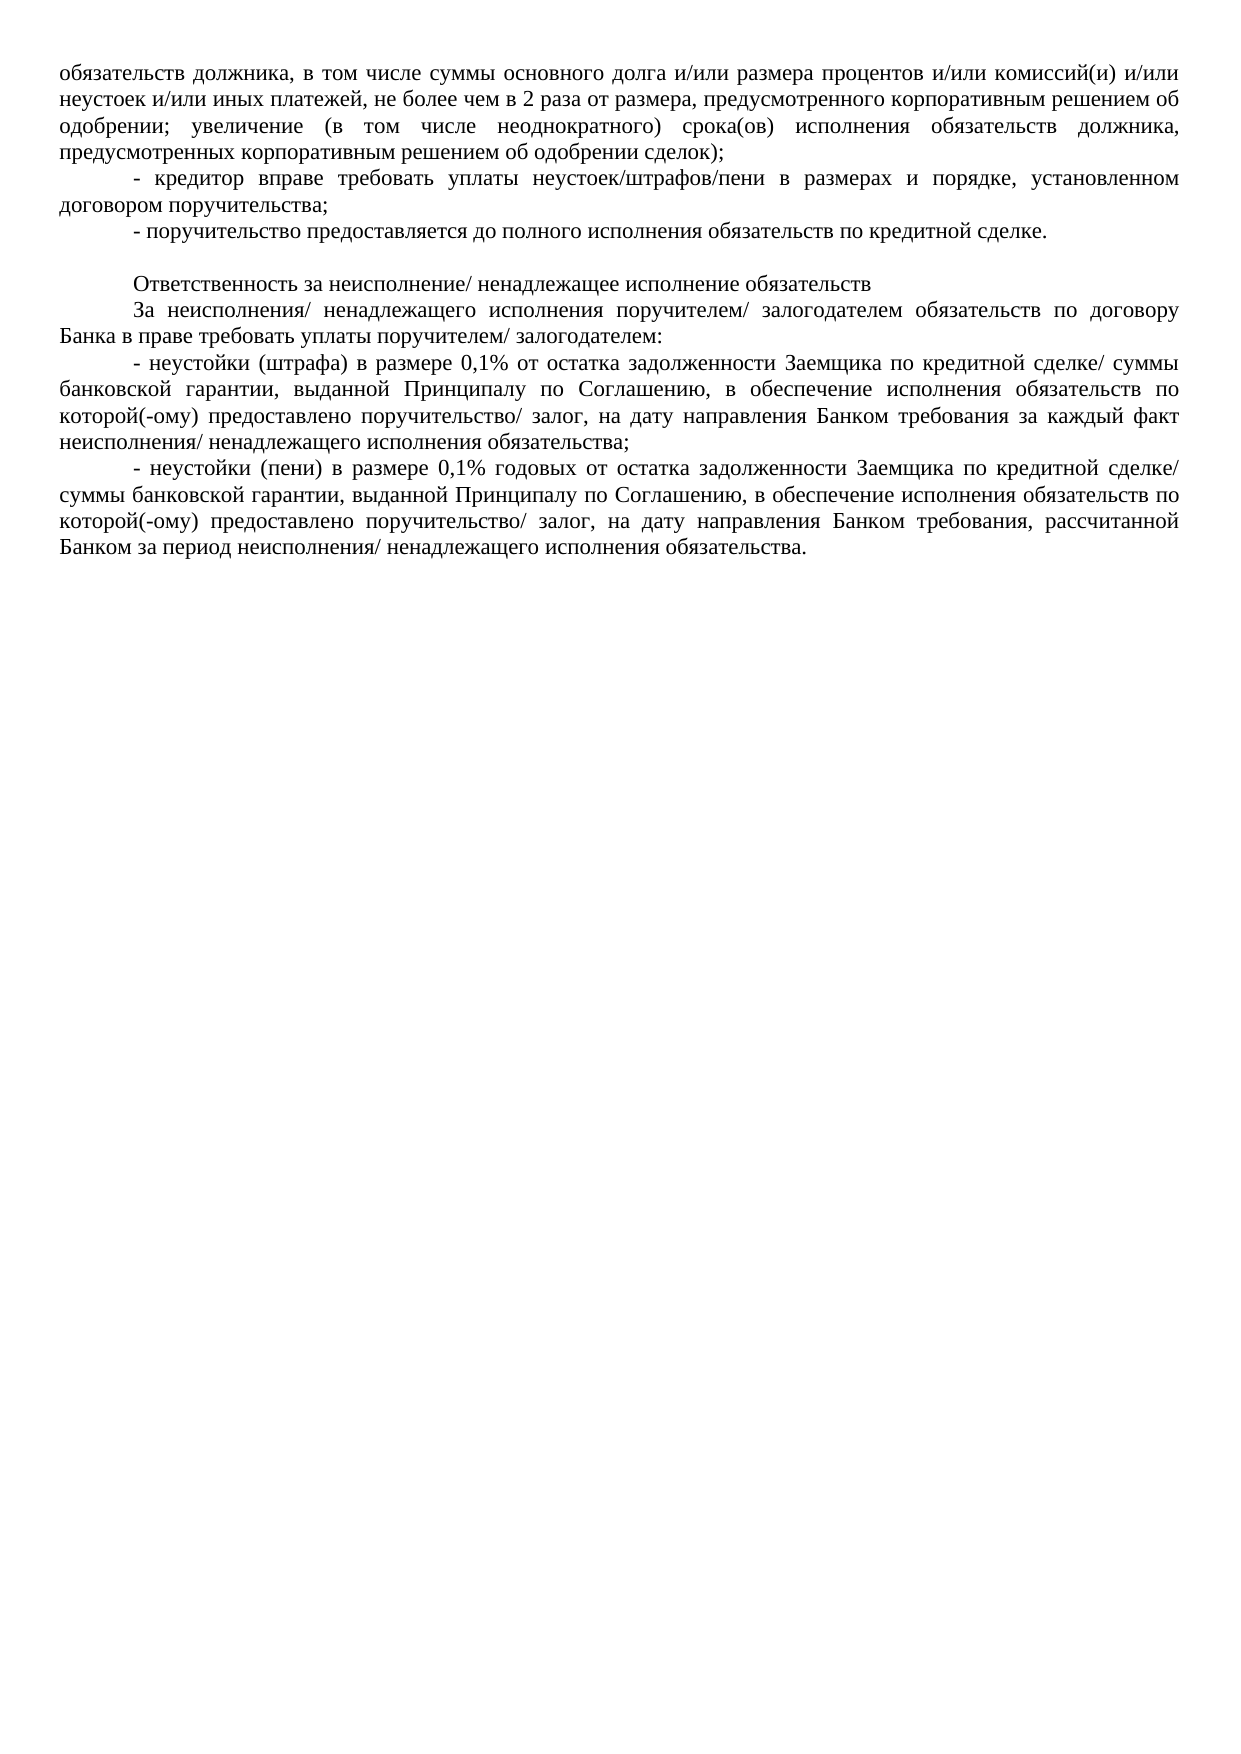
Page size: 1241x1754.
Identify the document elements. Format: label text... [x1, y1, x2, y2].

text - кредитор вправе требовать уплаты неустоек/штрафов/пени в размерах и порядке, установленном договором поручительства; [59, 164, 1181, 217]
text - поручительство предоставляется до полного исполнения обязательств по кредитной сделке. [59, 217, 1181, 243]
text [59, 59, 1181, 164]
text - неустойки (пени) в размере 0,1% годовых от остатка задолженности Заемщика по кредитной сделке/ суммы банковской гарантии, выданной Принципалу по Соглашению, в обеспечение исполнения обязательств по которой(-ому) предоставлено поручительство/ залог, на дату направления Банком требования, рассчитанной Банком за период неисполнения/ ненадлежащего исполнения обязательства. [59, 454, 1181, 560]
text - неустойки (штрафа) в размере 0,1% от остатка задолженности Заемщика по кредитной сделке/ суммы банковской гарантии, выданной Принципалу по Соглашению, в обеспечение исполнения обязательств по которой(-ому) предоставлено поручительство/ залог, на дату направления Банком требования за каждый факт неисполнения/ ненадлежащего исполнения обязательства; [59, 349, 1181, 454]
text Ответственность за неисполнение/ ненадлежащее исполнение обязательств [59, 270, 1181, 296]
text За неисполнения/ ненадлежащего исполнения поручителем/ залогодателем обязательств по договору Банка в праве требовать уплаты поручителем/ залогодателем: [59, 296, 1181, 349]
